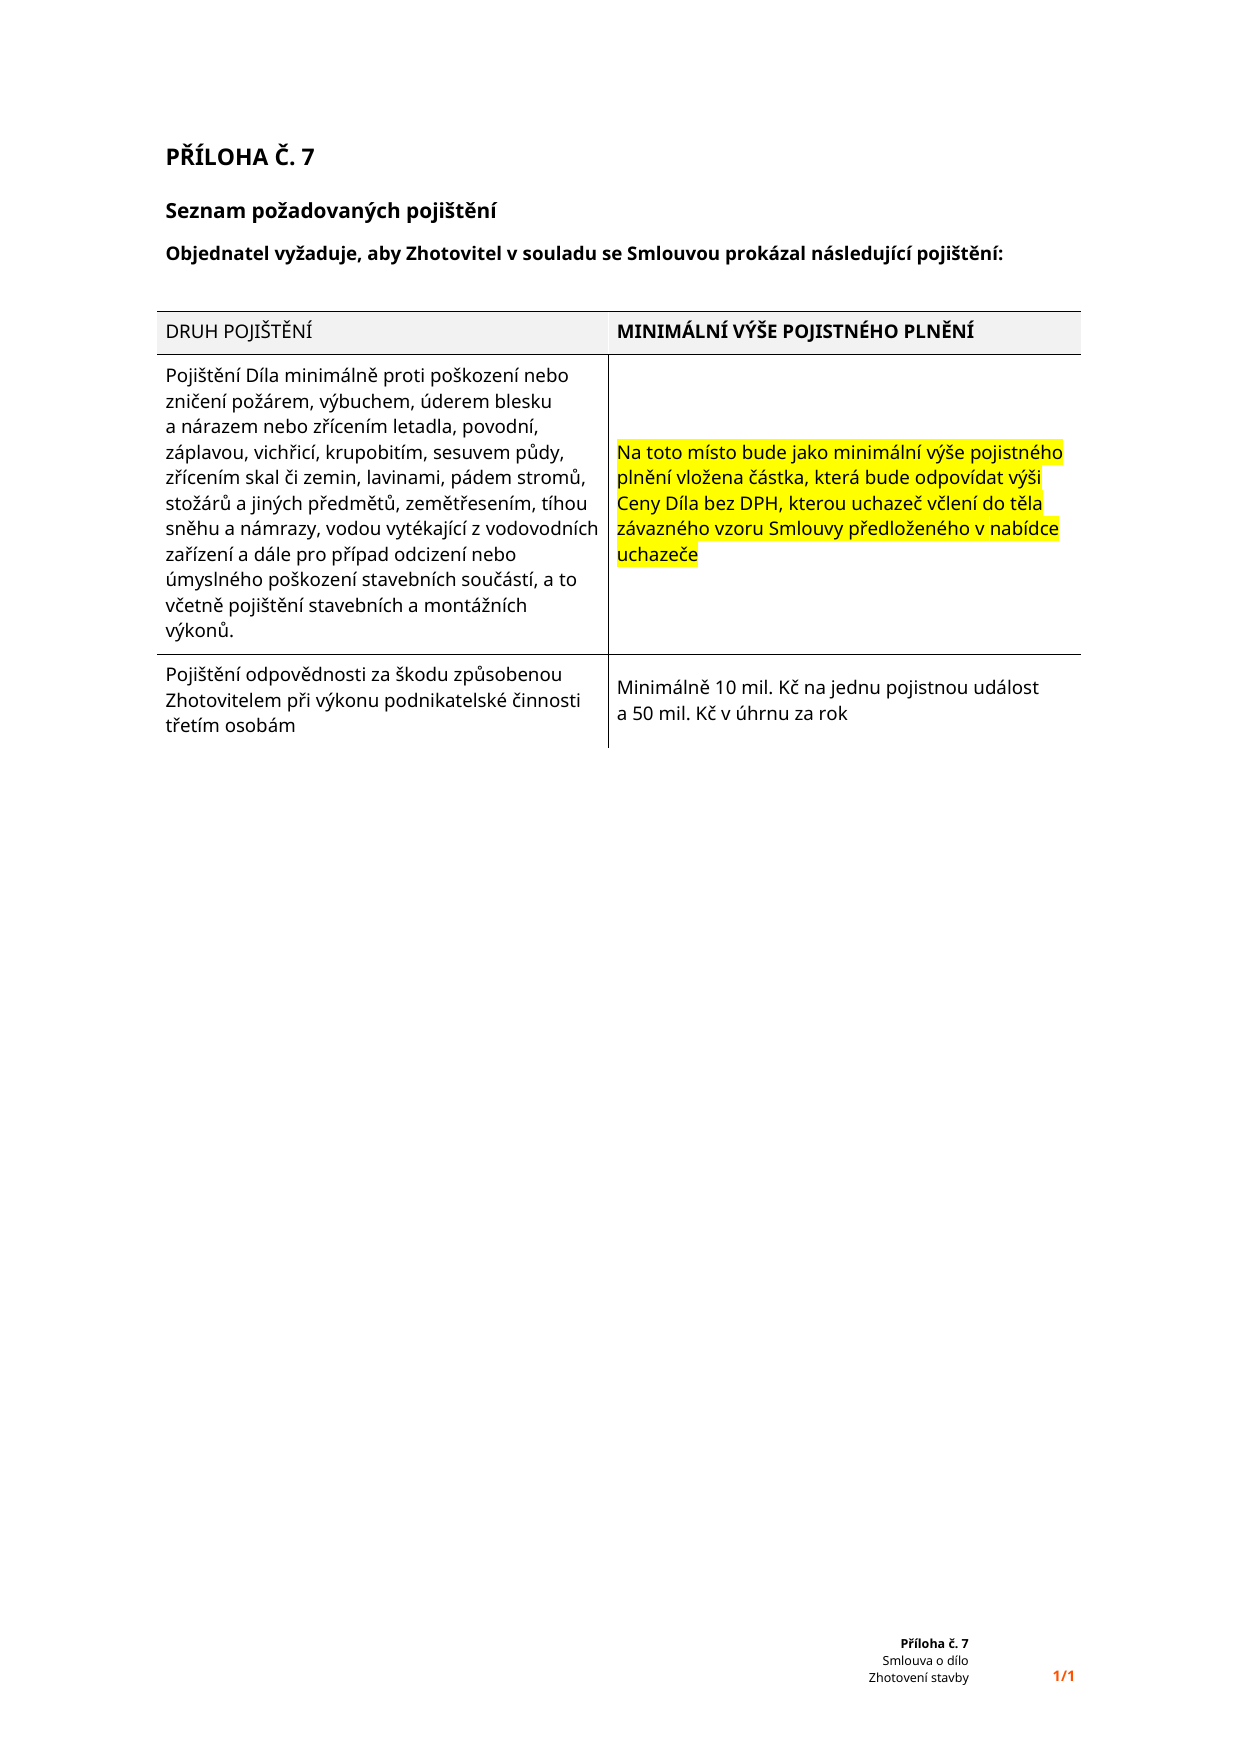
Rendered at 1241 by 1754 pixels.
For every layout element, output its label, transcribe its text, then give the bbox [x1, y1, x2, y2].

table_cell Pojištění Díla minimálně proti poškození nebo zničení požárem, výbuchem, úderem blesku a nárazem nebo zřícením letadla, povodní, záplavou, vichřicí, krupobitím, sesuvem půdy, zřícením skal či zemin, lavinami, pádem stromů, stožárů a jiných předmětů, zemětřesením, tíhou sněhu a námrazy, vodou vytékající z vodovodních zařízení a dále pro případ odcizení nebo úmyslného poškození stavebních součástí, a to včetně pojištění stavebních a montážních výkonů. [157, 355, 608, 653]
table_cell Pojištění odpovědnosti za škodu způsobenou Zhotovitelem při výkonu podnikatelské činnosti třetím osobám [157, 655, 608, 748]
table_header DRUH POJIŠTĚNÍ [157, 312, 608, 354]
text Objednatel vyžaduje, aby Zhotovitel v souladu se Smlouvou prokázal následující pojištění: [165, 240, 1075, 266]
table_header MINIMÁLNÍ VÝŠE POJISTNÉHO PLNĚNÍ [609, 312, 1081, 354]
text Seznam požadovaných pojištění [165, 197, 1075, 225]
text Příloha č. 7 [165, 141, 1075, 173]
table_cell Minimálně 10 mil. Kč na jednu pojistnou událost a 50 mil. Kč v úhrnu za rok [609, 655, 1081, 748]
table_cell Na toto místo bude jako minimální výše pojistného plnění vložena částka, která bude odpovídat výši Ceny Díla bez DPH, kterou uchazeč včlení do těla závazného vzoru Smlouvy předloženého v nabídce uchazeče [609, 355, 1081, 653]
